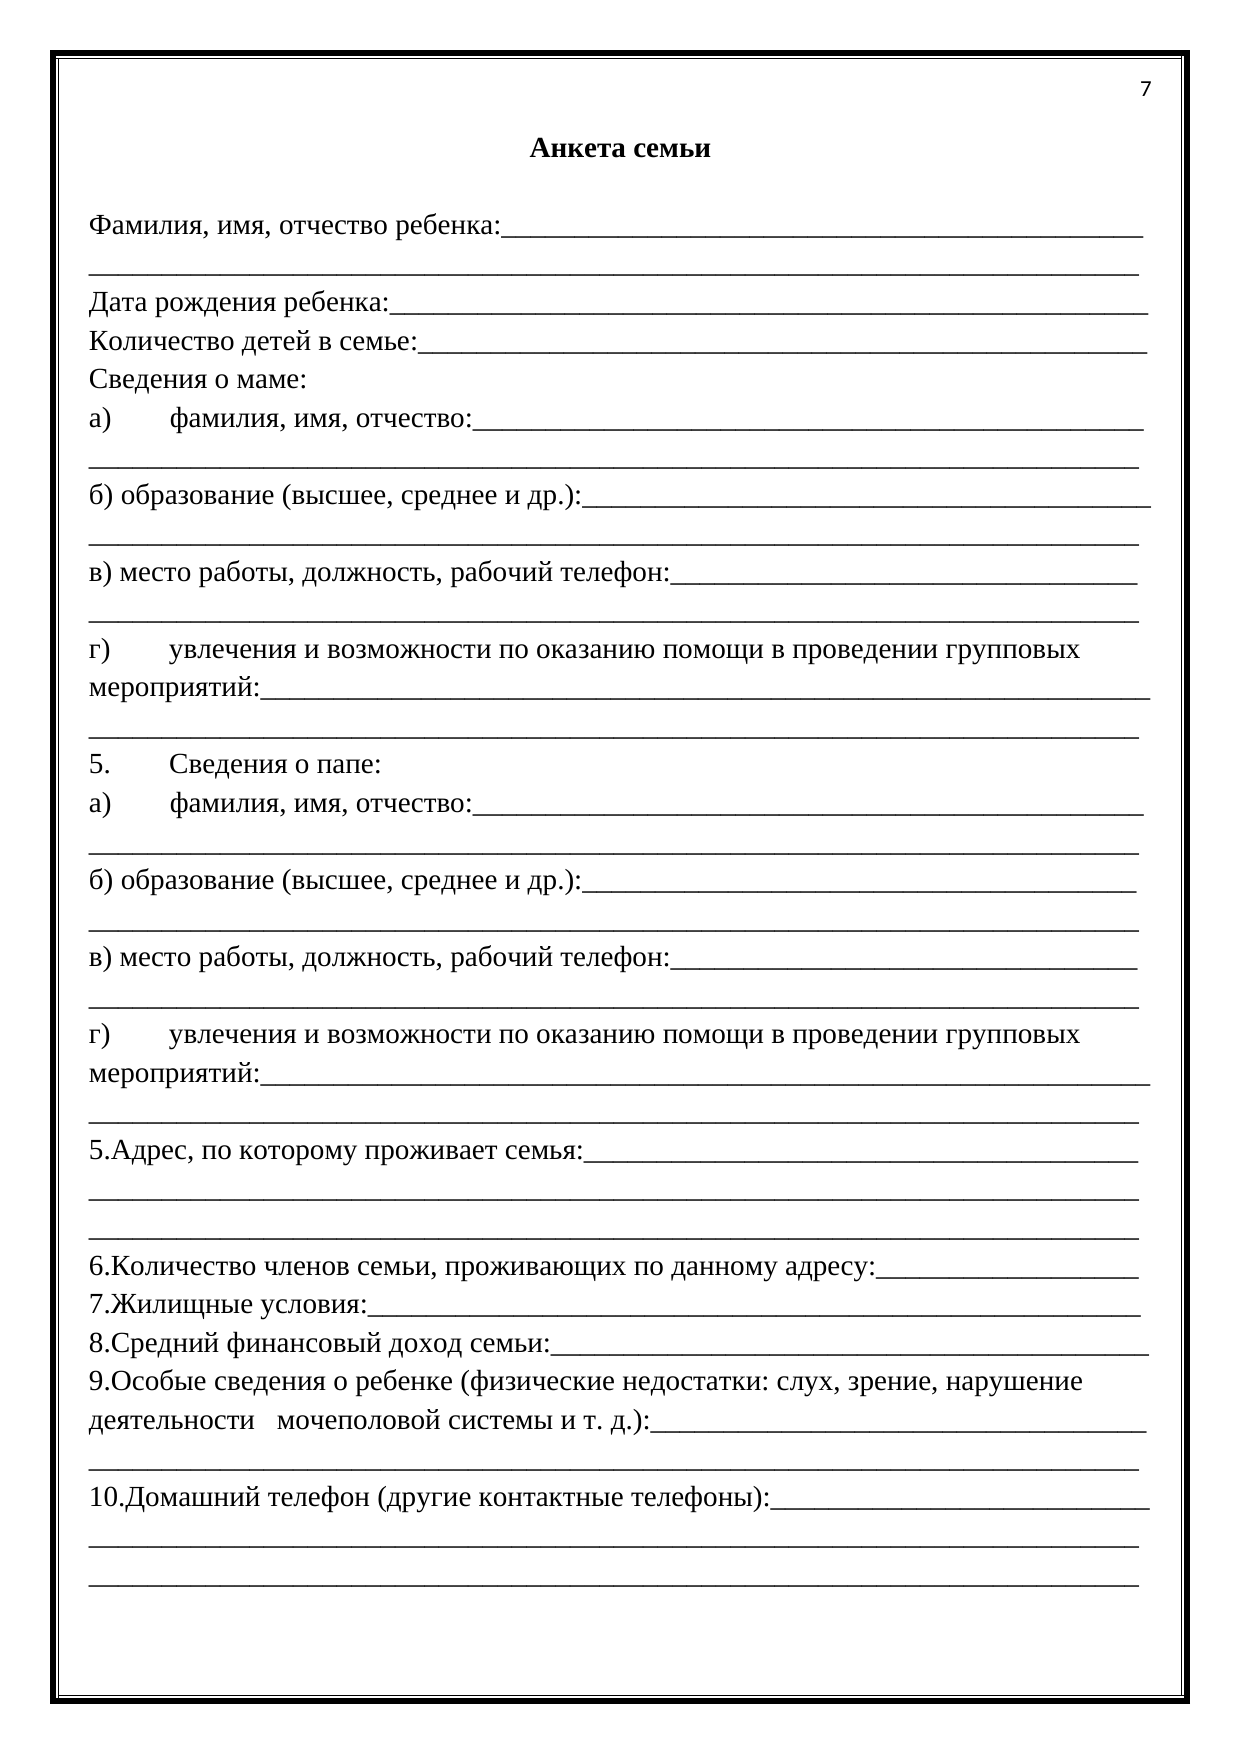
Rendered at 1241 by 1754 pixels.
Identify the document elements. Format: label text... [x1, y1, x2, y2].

text ________________________________________________________________________ [89, 438, 1152, 472]
text г) увлечения и возможности по оказанию помощи в проведении групповых мероприятий:_____________________________________________________________ [89, 631, 1152, 703]
text 9.Особые сведения о ребенке (физические недостатки: слух, зрение, нарушение деятельности мочеполовой системы и т. д.):__________________________________ ________________________________________________________________________ [89, 1363, 1152, 1474]
text а) фамилия, имя, отчество:______________________________________________ [89, 785, 1152, 819]
text в) место работы, должность, рабочий телефон:________________________________ ________________________________________________________________________ [89, 939, 1152, 1011]
text 10.Домашний телефон (другие контактные телефоны):__________________________ [89, 1479, 1152, 1512]
text ________________________________________________________________________________________________________________________________________________ [89, 1517, 1152, 1589]
text Количество детей в семье:__________________________________________________ [89, 323, 1152, 356]
text Фамилия, имя, отчество ребенка:____________________________________________ [89, 207, 1152, 241]
text 8.Средний финансовый доход семьи:_________________________________________ [89, 1325, 1152, 1358]
text ________________________________________________________________________ [89, 901, 1152, 934]
text 5.Адрес, по которому проживает семья:______________________________________ [89, 1132, 1152, 1166]
text б) образование (высшее, среднее и др.):_______________________________________ [89, 477, 1152, 510]
text а) фамилия, имя, отчество:______________________________________________ [89, 400, 1152, 433]
text ________________________________________________________________________ [89, 246, 1152, 279]
text ________________________________________________________________________ [89, 592, 1152, 626]
text ________________________________________________________________________ [89, 824, 1152, 857]
text в) место работы, должность, рабочий телефон:________________________________ [89, 554, 1152, 587]
text 6.Количество членов семьи, проживающих по данному адресу:__________________ [89, 1248, 1152, 1281]
text б) образование (высшее, среднее и др.):______________________________________ [89, 862, 1152, 896]
text Анкета семьи [89, 130, 1152, 163]
text 5. Сведения о папе: [89, 747, 1152, 780]
text ________________________________________________________________________________________________________________________________________________ [89, 1171, 1152, 1243]
text Дата рождения ребенка:____________________________________________________ [89, 284, 1152, 318]
text ________________________________________________________________________ [89, 515, 1152, 549]
text г) увлечения и возможности по оказанию помощи в проведении групповых мероприятий:_____________________________________________________________ ________________________________________________________________________ [89, 1016, 1152, 1127]
text 7.Жилищные условия:_____________________________________________________ [89, 1286, 1152, 1320]
text Сведения о маме: [89, 361, 1152, 395]
text ________________________________________________________________________ [89, 708, 1152, 742]
